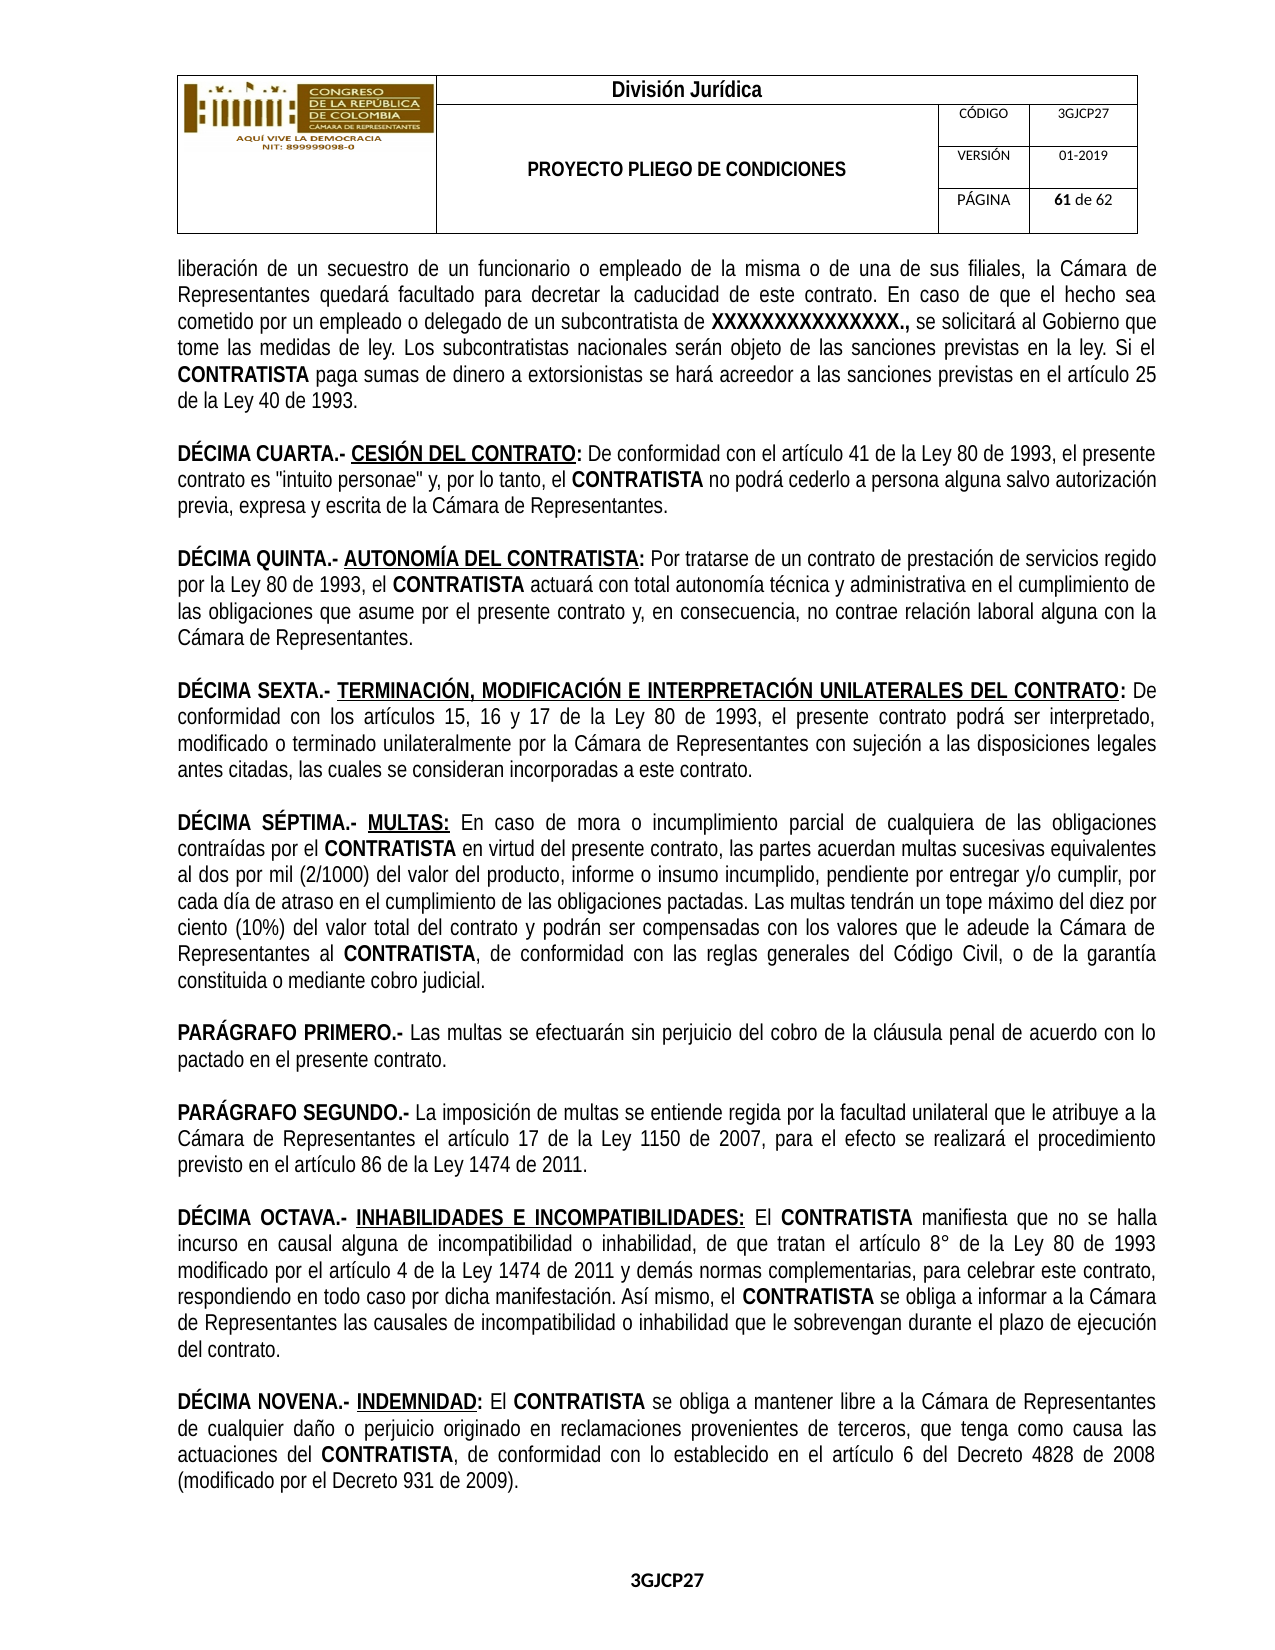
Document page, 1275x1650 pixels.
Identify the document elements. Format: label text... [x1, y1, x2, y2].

text DÉCIMA OCTAVA.- INHABILIDADES E INCOMPATIBILIDADES: El CONTRATISTA manifiesta que no se halla incurso en causal alguna de incompatibilidad o inhabilidad, de que tratan el artículo 8° de la Ley 80 de 1993 modificado por el artículo 4 de la Ley 1474 de 2011 y demás normas complementarias, para celebrar este contrato, respondiendo en todo caso por dicha manifestación. Así mismo, el CONTRATISTA se obliga a informar a la Cámara de Representantes las causales de incompatibilidad o inhabilidad que le sobrevengan durante el plazo de ejecución del contrato. [177, 1204, 1157, 1362]
text DÉCIMA CUARTA.- CESIÓN DEL CONTRATO: De conformidad con el artículo 41 de la Ley 80 de 1993, el presente contrato es "intuito personae" y, por lo tanto, el CONTRATISTA no podrá cederlo a persona alguna salvo autorización previa, expresa y escrita de la Cámara de Representantes. [177, 439, 1157, 519]
text DÉCIMA QUINTA.- AUTONOMÍA DEL CONTRATISTA: Por tratarse de un contrato de prestación de servicios regido por la Ley 80 de 1993, el CONTRATISTA actuará con total autonomía técnica y administrativa en el cumplimiento de las obligaciones que asume por el presente contrato y, en consecuencia, no contrae relación laboral alguna con la Cámara de Representantes. [177, 545, 1157, 650]
text DÉCIMA NOVENA.- INDEMNIDAD: El CONTRATISTA se obliga a mantener libre a la Cámara de Representantes de cualquier daño o perjuicio originado en reclamaciones provenientes de terceros, que tenga como causa las actuaciones del CONTRATISTA, de conformidad con lo establecido en el artículo 6 del Decreto 4828 de 2008 (modificado por el Decreto 931 de 2009). [177, 1388, 1157, 1494]
text PARÁGRAFO SEGUNDO.- La imposición de multas se entiende regida por la facultad unilateral que le atribuye a la Cámara de Representantes el artículo 17 de la Ley 1150 de 2007, para el efecto se realizará el procedimiento previsto en el artículo 86 de la Ley 1474 de 2011. [177, 1098, 1157, 1177]
text PARÁGRAFO PRIMERO.- Las multas se efectuarán sin perjuicio del cobro de la cláusula penal de acuerdo con lo pactado en el presente contrato. [177, 1019, 1157, 1072]
text DÉCIMA SEXTA.- TERMINACIÓN, MODIFICACIÓN E INTERPRETACIÓN UNILATERALES DEL CONTRATO: De conformidad con los artículos 15, 16 y 17 de la Ley 80 de 1993, el presente contrato podrá ser interpretado, modificado o terminado unilateralmente por la Cámara de Representantes con sujeción a las disposiciones legales antes citadas, las cuales se consideran incorporadas a este contrato. [177, 677, 1157, 782]
picture [183, 81, 435, 152]
text DÉCIMA SÉPTIMA.- MULTAS: En caso de mora o incumplimiento parcial de cualquiera de las obligaciones contraídas por el CONTRATISTA en virtud del presente contrato, las partes acuerdan multas sucesivas equivalentes al dos por mil (2/1000) del valor del producto, informe o insumo incumplido, pendiente por entregar y/o cumplir, por cada día de atraso en el cumplimiento de las obligaciones pactadas. Las multas tendrán un tope máximo del diez por ciento (10%) del valor total del contrato y podrán ser compensadas con los valores que le adeude la Cámara de Representantes al CONTRATISTA, de conformidad con las reglas generales del Código Civil, o de la garantía constituida o mediante cobro judicial. [177, 808, 1157, 993]
